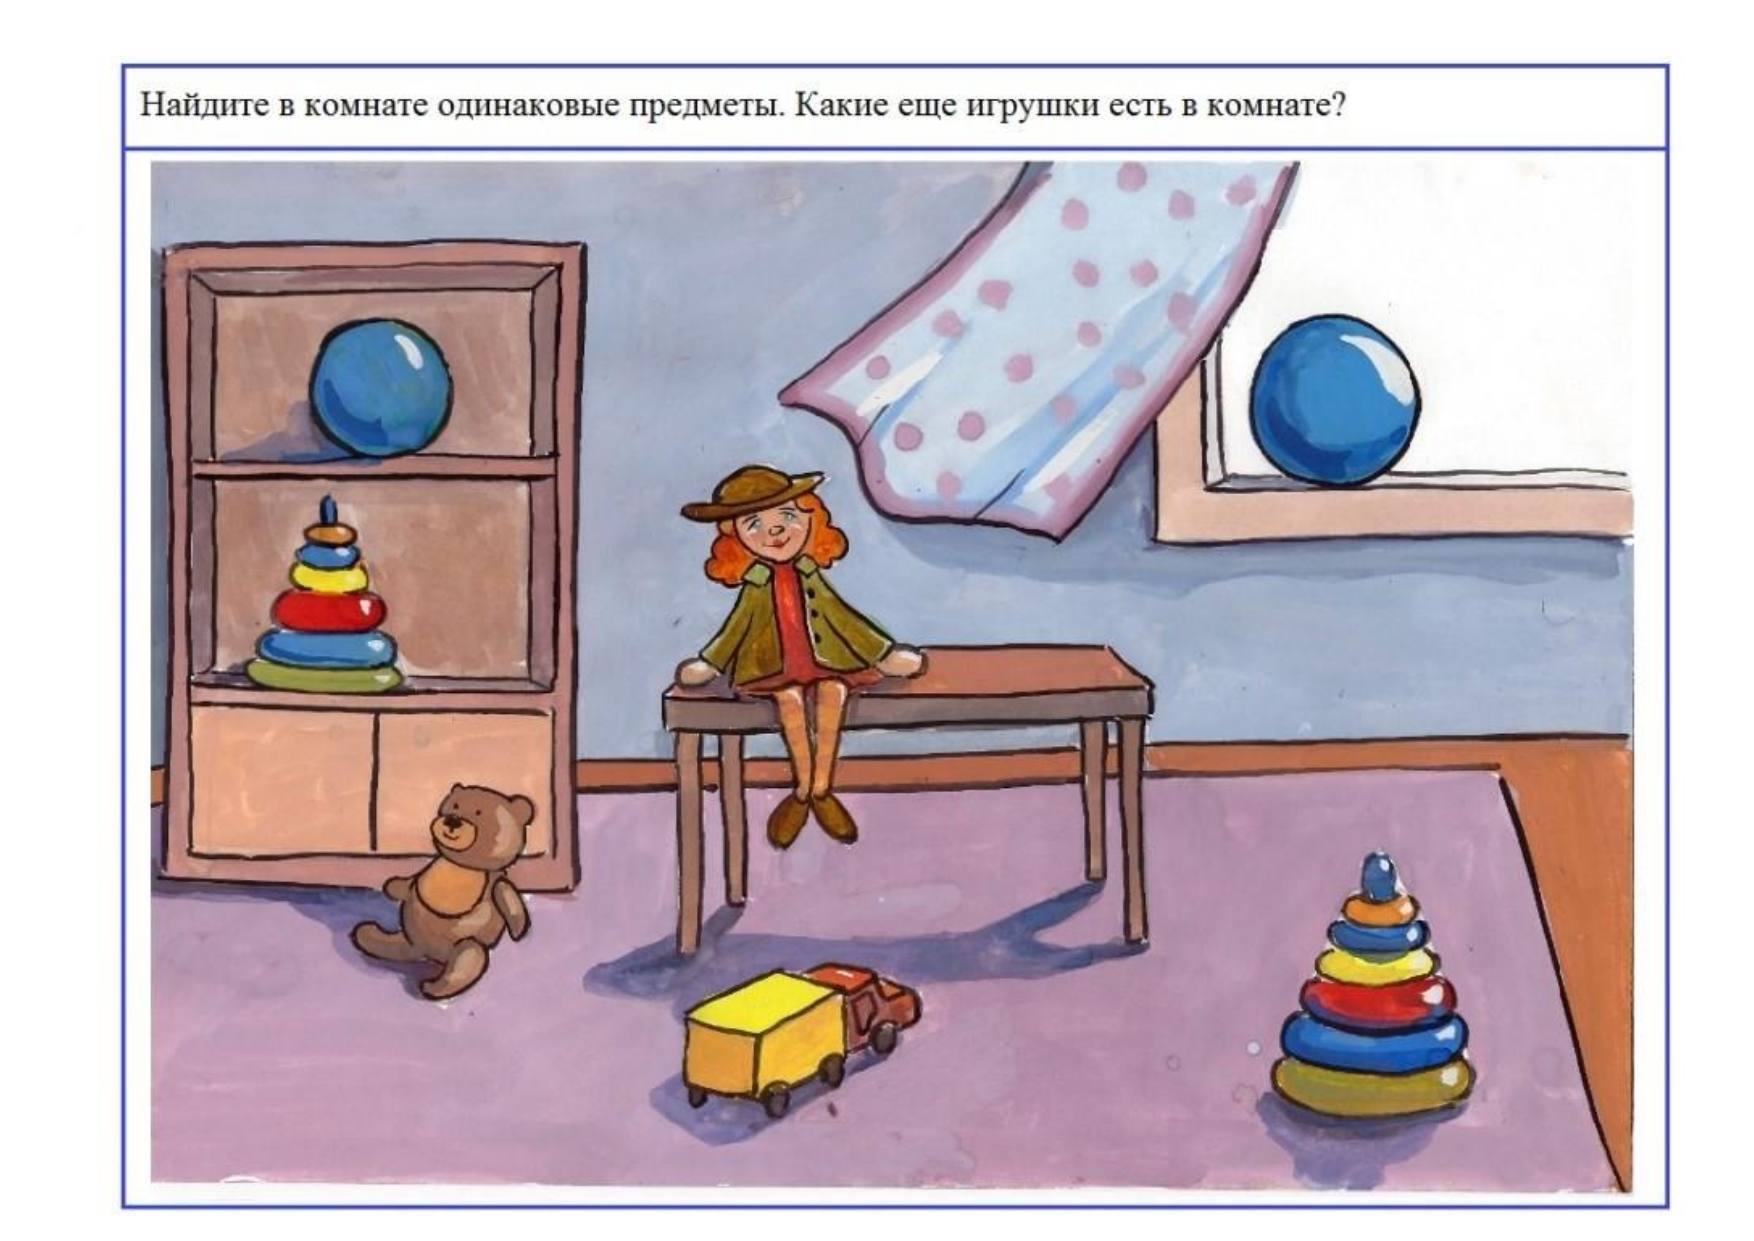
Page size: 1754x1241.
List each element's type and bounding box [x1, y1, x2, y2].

picture [72, 56, 1686, 1217]
